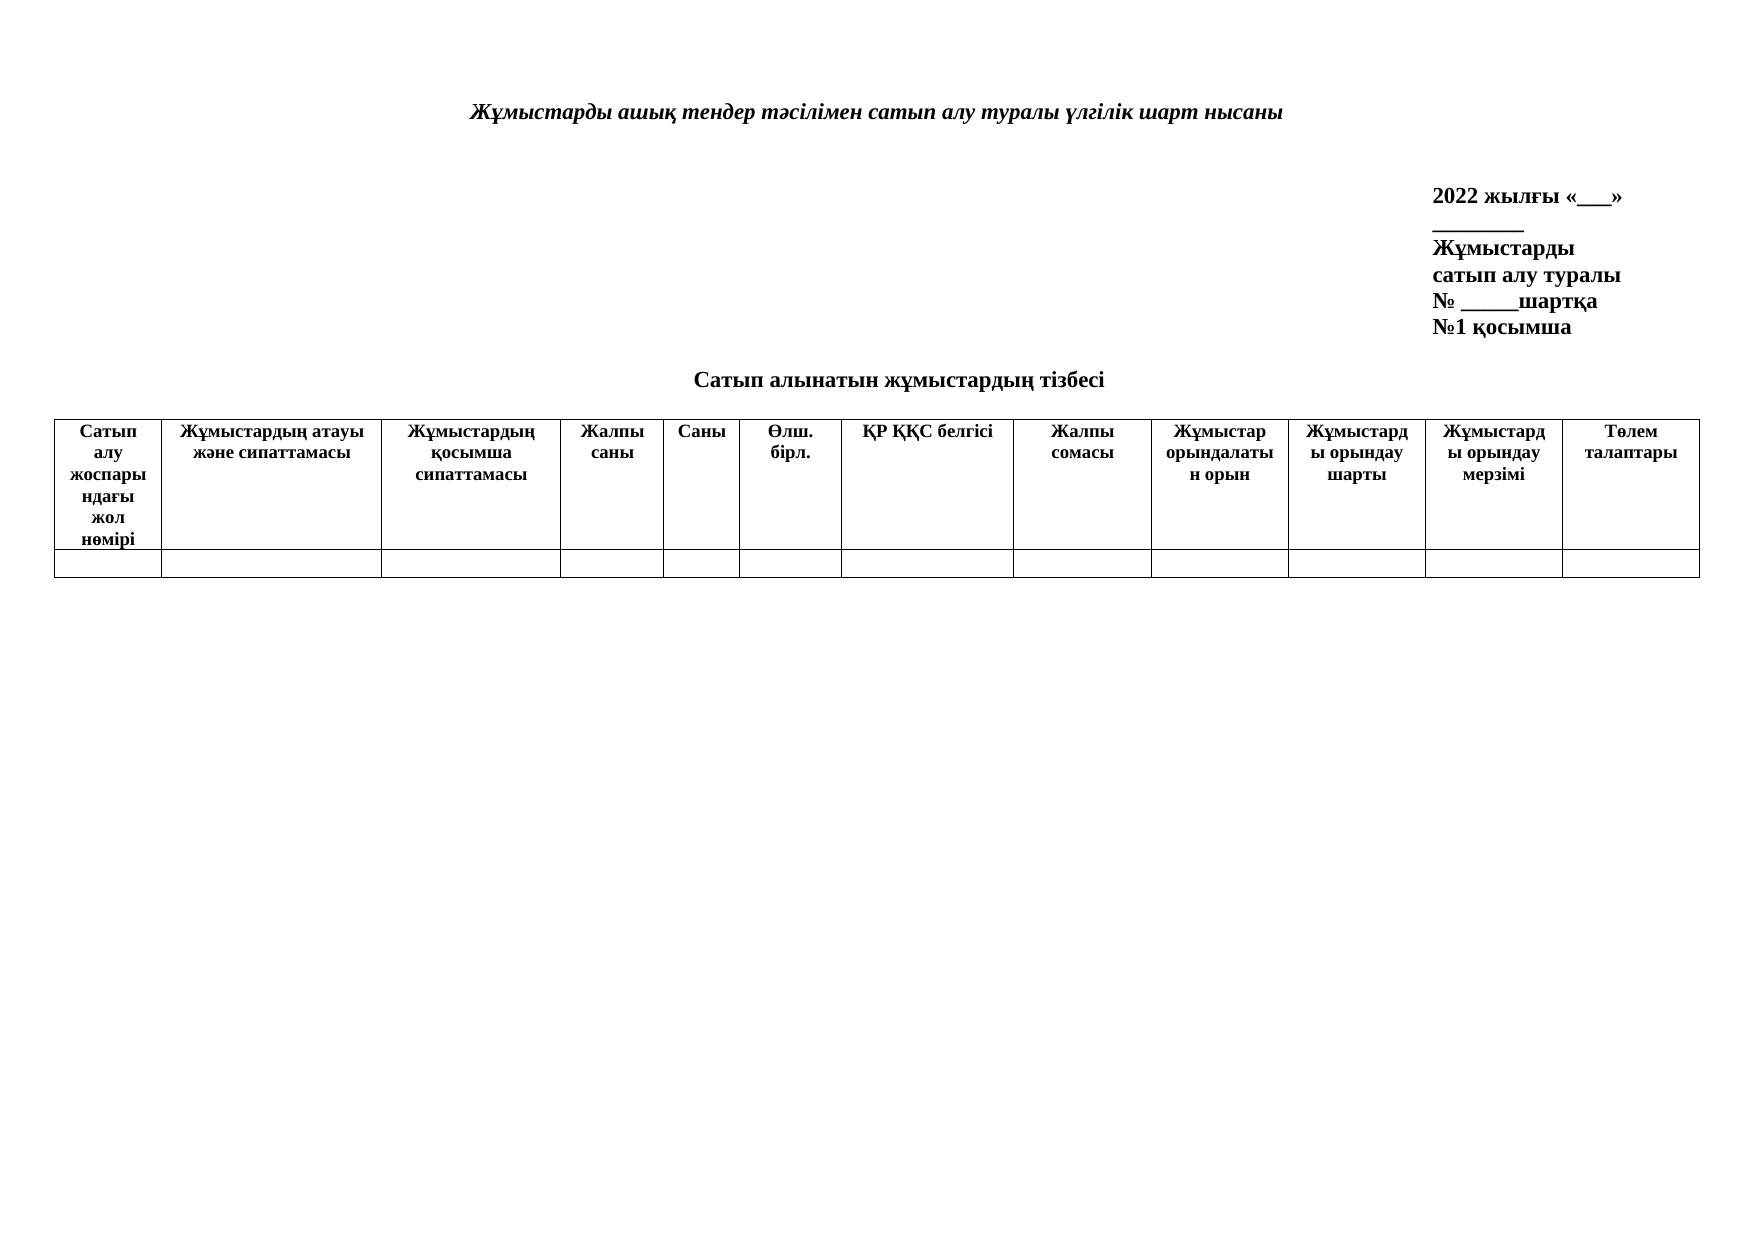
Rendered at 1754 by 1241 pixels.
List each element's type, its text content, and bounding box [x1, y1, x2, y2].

table_cell [1014, 550, 1151, 577]
table_header Жалпы сомасы [1014, 420, 1151, 549]
table_header Өлш. бірл. [740, 420, 841, 549]
table_cell [740, 550, 841, 577]
table_cell [382, 550, 560, 577]
table_header Төлем талаптары [1563, 420, 1699, 549]
table_header ҚР ҚҚС белгісі [842, 420, 1013, 549]
text 2022 жылғы «___» ________ [1432, 182, 1636, 234]
table_header Саны [664, 420, 739, 549]
table_header Жұмыстардың атауы және сипаттамасы [162, 420, 381, 549]
table_header Сатып алу жоспарындағы жол нөмірі [55, 420, 161, 549]
table_cell [162, 550, 381, 577]
table_cell [842, 550, 1013, 577]
table_header Жұмыстардың қосымша сипаттамасы [382, 420, 560, 549]
table_cell [561, 550, 663, 577]
text Жұмыстарды сатып алу туралы № _____шартқа №1 қосымша [1432, 234, 1636, 340]
text Сатып алынатын жұмыстардың тізбесі [118, 366, 1636, 392]
table_cell [1563, 550, 1699, 577]
table_cell [55, 550, 161, 577]
table_header Жұмыстар орындалатын орын [1152, 420, 1288, 549]
table_cell [1289, 550, 1425, 577]
table_cell [664, 550, 739, 577]
table_cell [1426, 550, 1562, 577]
table_header Жалпы саны [561, 420, 663, 549]
table_cell [1152, 550, 1288, 577]
table_header Жұмыстарды орындау шарты [1289, 420, 1425, 549]
table_header Жұмыстарды орындау мерзімі [1426, 420, 1562, 549]
